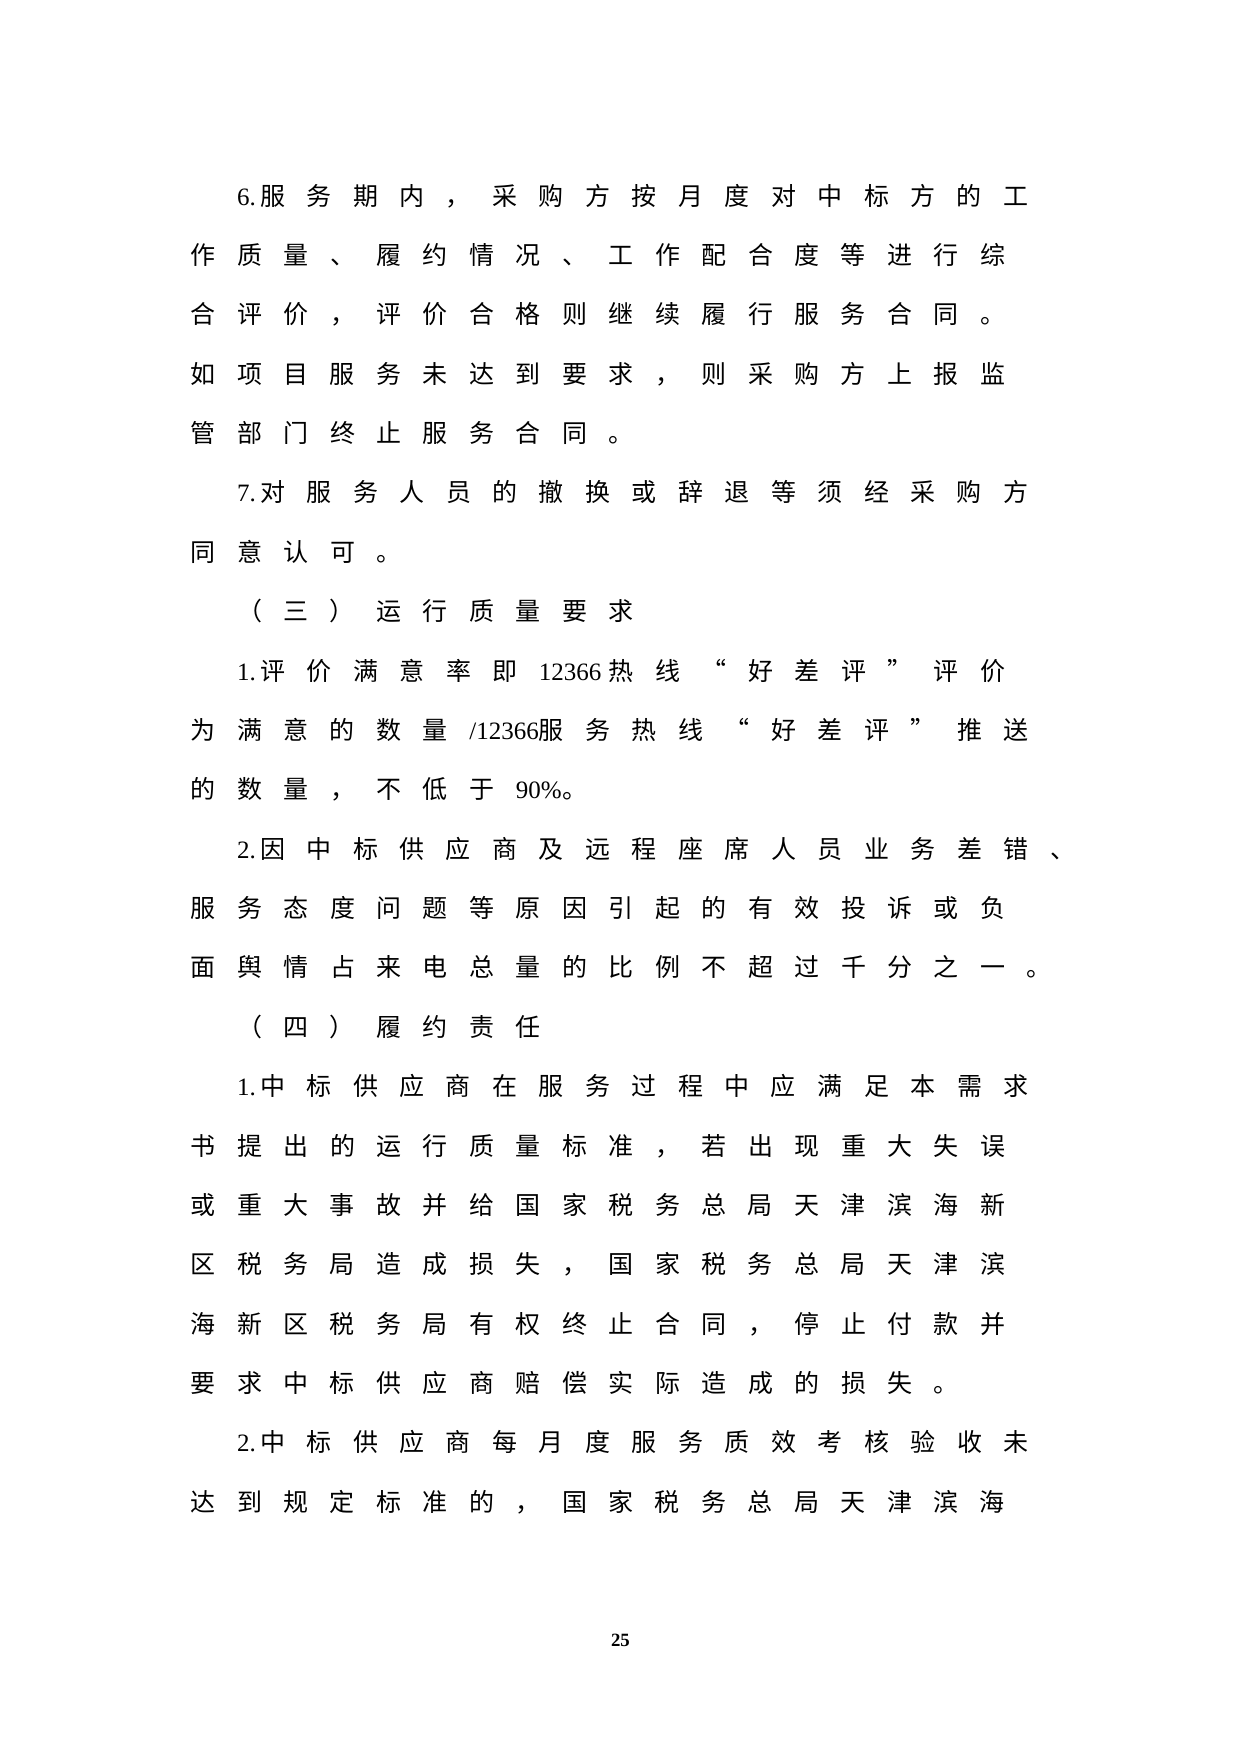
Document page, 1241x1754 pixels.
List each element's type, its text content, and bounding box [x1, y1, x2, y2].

text 2.因中标供应商及远程座席人员业务差错、服务态度问题等原因引起的有效投诉或负面舆情占来电总量的比例不超过千分之一。 [190, 818, 1050, 996]
text 1.中标供应商在服务过程中应满足本需求书提出的运行质量标准，若出现重大失误或重大事故并给国家税务总局天津滨海新区税务局造成损失，国家税务总局天津滨海新区税务局有权终止合同，停止付款并要求中标供应商赔偿实际造成的损失。 [190, 1055, 1050, 1411]
text 7.对服务人员的撤换或辞退等须经采购方同意认可。 [190, 461, 1050, 580]
text （三）运行质量要求 [190, 580, 1050, 639]
text 6.服务期内，采购方按月度对中标方的工作质量、履约情况、工作配合度等进行综合评价，评价合格则继续履行服务合同。如项目服务未达到要求，则采购方上报监管部门终止服务合同。 [190, 164, 1050, 461]
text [190, 1411, 1050, 1530]
text （四）履约责任 [190, 996, 1050, 1055]
text 1.评价满意率即12366热线“好差评”评价为满意的数量/12366服务热线“好差评”推送的数量，不低于90%。 [190, 639, 1050, 818]
